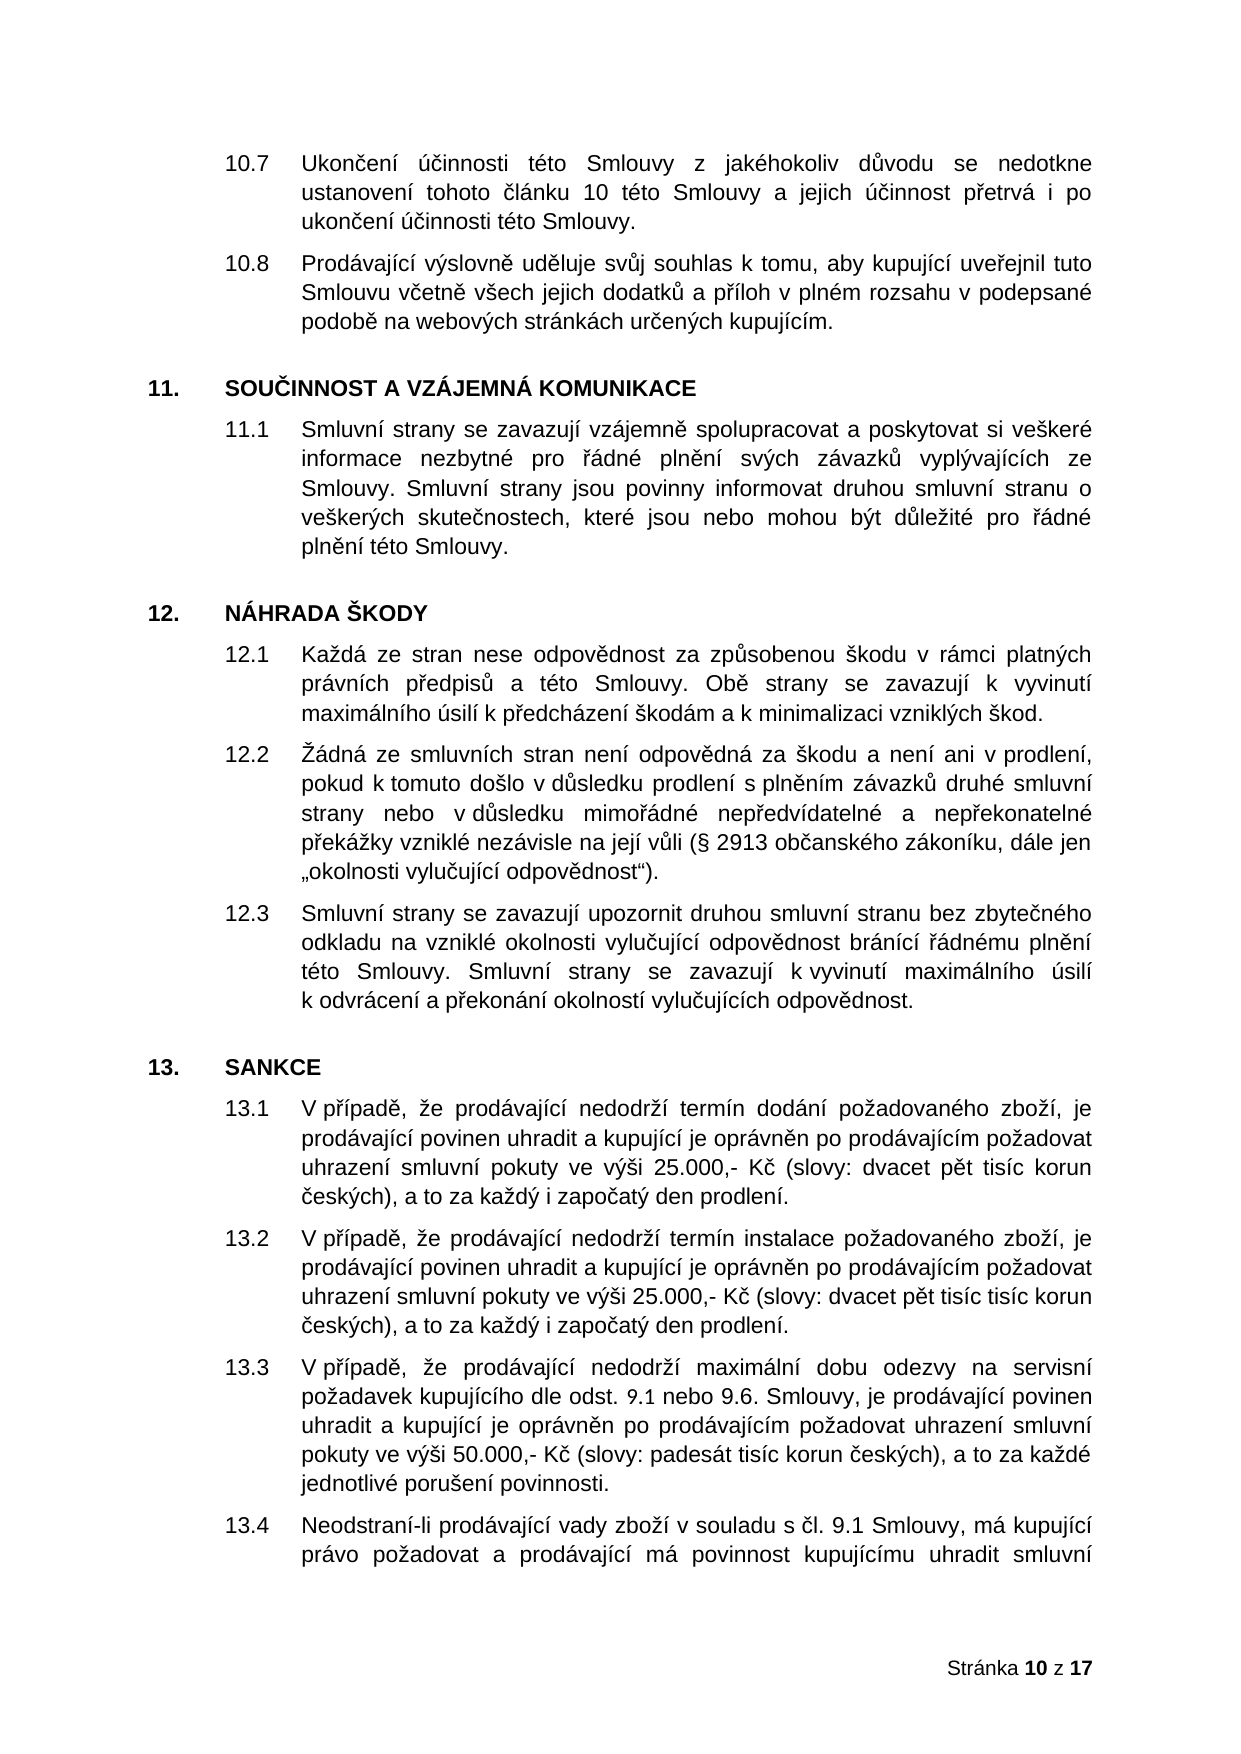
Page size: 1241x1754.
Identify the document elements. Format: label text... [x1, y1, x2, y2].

text Prodávající výslovně uděluje svůj souhlas k tomu, aby kupující uveřejnil tuto Smlouvu včetně všech jejich dodatků a příloh v plném rozsahu v podepsané podobě na webových stránkách určených kupujícím. [224, 248, 1092, 335]
text Každá ze stran nese odpovědnost za způsobenou škodu v rámci platných právních předpisů a této Smlouvy. Obě strany se zavazují k vyvinutí maximálního úsilí k předcházení škodám a k minimalizaci vzniklých škod. [224, 639, 1092, 727]
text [224, 1510, 1092, 1568]
text Smluvní strany se zavazují vzájemně spolupracovat a poskytovat si veškeré informace nezbytné pro řádné plnění svých závazků vyplývajících ze Smlouvy. Smluvní strany jsou povinny informovat druhou smluvní stranu o veškerých skutečnostech, které jsou nebo mohou být důležité pro řádné plnění této Smlouvy. [224, 414, 1092, 560]
text Žádná ze smluvních stran není odpovědná za škodu a není ani v prodlení, pokud k tomuto došlo v důsledku prodlení s plněním závazků druhé smluvní strany nebo v důsledku mimořádné nepředvídatelné a nepřekonatelné překážky vzniklé nezávisle na její vůli (§ 2913 občanského zákoníku, dále jen „okolnosti vylučující odpovědnost“). [224, 739, 1092, 885]
text SANKCE [148, 1052, 1092, 1081]
text V případě, že prodávající nedodrží termín instalace požadovaného zboží, je prodávající povinen uhradit a kupující je oprávněn po prodávajícím požadovat uhrazení smluvní pokuty ve výši 25.000,- Kč (slovy: dvacet pět tisíc tisíc korun českých), a to za každý i započatý den prodlení. [224, 1223, 1092, 1339]
text V případě, že prodávající nedodrží termín dodání požadovaného zboží, je prodávající povinen uhradit a kupující je oprávněn po prodávajícím požadovat uhrazení smluvní pokuty ve výši 25.000,- Kč (slovy: dvacet pět tisíc korun českých), a to za každý i započatý den prodlení. [224, 1093, 1092, 1210]
text Ukončení účinnosti této Smlouvy z jakéhokoliv důvodu se nedotkne ustanovení tohoto článku 10 této Smlouvy a jejich účinnost přetrvá i po ukončení účinnosti této Smlouvy. [224, 148, 1092, 235]
text Smluvní strany se zavazují upozornit druhou smluvní stranu bez zbytečného odkladu na vzniklé okolnosti vylučující odpovědnost bránící řádnému plnění této Smlouvy. Smluvní strany se zavazují k vyvinutí maximálního úsilí k odvrácení a překonání okolností vylučujících odpovědnost. [224, 898, 1092, 1014]
text SOUČINNOST A VZÁJEMNÁ KOMUNIKACE [148, 373, 1092, 402]
text V případě, že prodávající nedodrží maximální dobu odezvy na servisní požadavek kupujícího dle odst. nebo 9.6. Smlouvy, je prodávající povinen uhradit a kupující je oprávněn po prodávajícím požadovat uhrazení smluvní pokuty ve výši 50.000,- Kč (slovy: padesát tisíc korun českých), a to za každé jednotlivé porušení povinnosti. [224, 1352, 1092, 1498]
text NÁHRADA ŠKODY [148, 598, 1092, 627]
